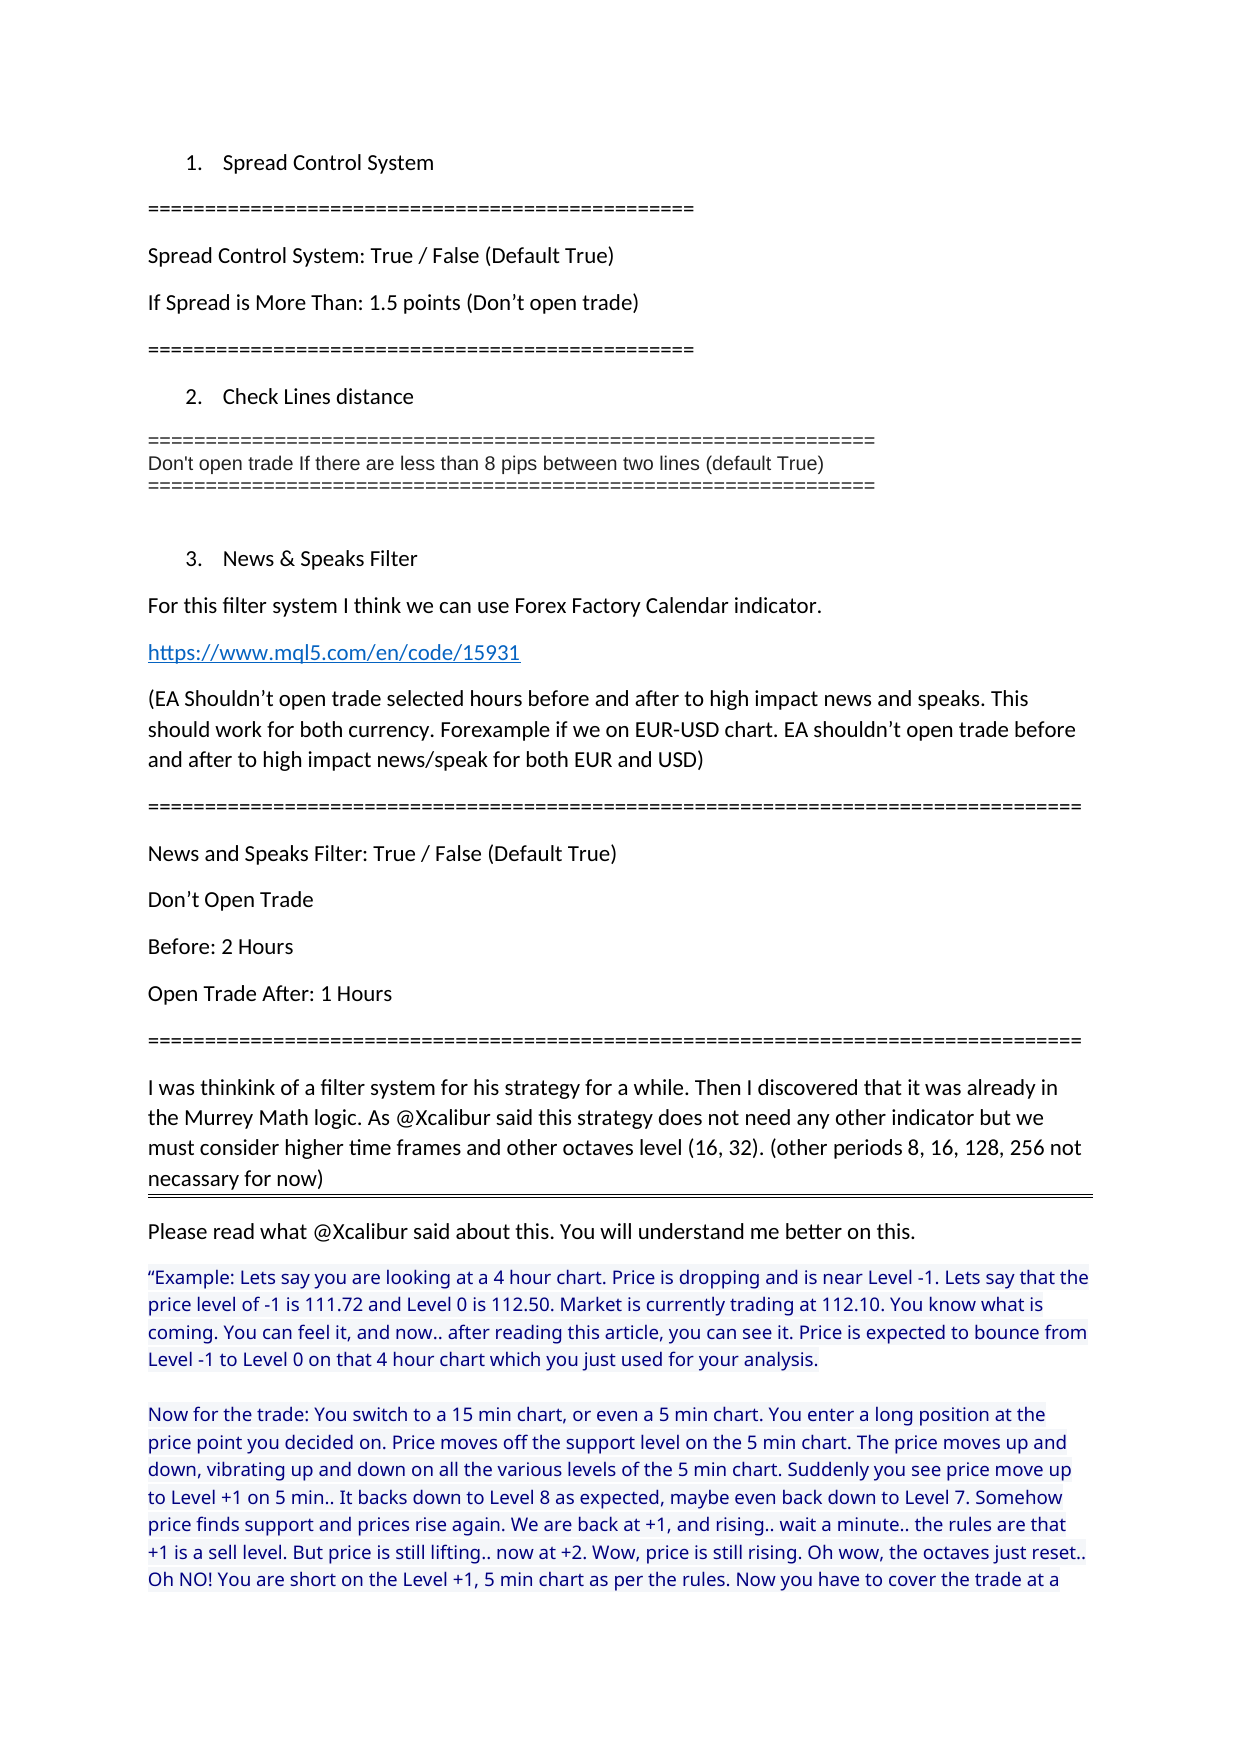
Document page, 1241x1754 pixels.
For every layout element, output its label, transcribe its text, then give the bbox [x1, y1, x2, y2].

text (EA Shouldn’t open trade selected hours before and after to high impact news and speaks. This should work for both currency. Forexample if we on EUR-USD chart. EA shouldn’t open trade before and after to high impact news/speak for both EUR and USD) [148, 684, 1093, 773]
text For this filter system I think we can use Forex Factory Calendar indicator. [148, 591, 1093, 619]
list Check Lines distance [185, 382, 1093, 410]
text ================================================================================== [148, 792, 1093, 820]
text Before: 2 Hours [148, 932, 1093, 960]
text If Spread is More Than: 1.5 points (Don’t open trade) [148, 288, 1093, 316]
text ================================================================================== [148, 1026, 1093, 1054]
text I was thinkink of a filter system for his strategy for a while. Then I discovered that it was already in the Murrey Math logic. As @Xcalibur said this strategy does not need any other indicator but we must consider higher time frames and other octaves level (16, 32). (other periods 8, 16, 128, 256 not necassary for now) [148, 1073, 1093, 1194]
text Don't open trade If there are less than 8 pips between two lines (default True) [148, 452, 1093, 474]
text Please read what @Xcalibur said about this. You will understand me better on this. [148, 1217, 1093, 1245]
text Spread Control System: True / False (Default True) [148, 241, 1093, 269]
text ================================================ [148, 335, 1093, 363]
text https://www.mql5.com/en/code/15931 [148, 638, 1093, 666]
text Don’t Open Trade [148, 886, 1093, 913]
text ================================================ [148, 194, 1093, 222]
text Open Trade After: 1 Hours [148, 979, 1093, 1007]
list Spread Control System [185, 148, 1093, 176]
list News & Speaks Filter [185, 544, 1093, 572]
text News and Speaks Filter: True / False (Default True) [148, 839, 1093, 867]
text =============================================================== [148, 429, 1093, 452]
text =============================================================== [148, 474, 1093, 497]
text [148, 1264, 1093, 1592]
